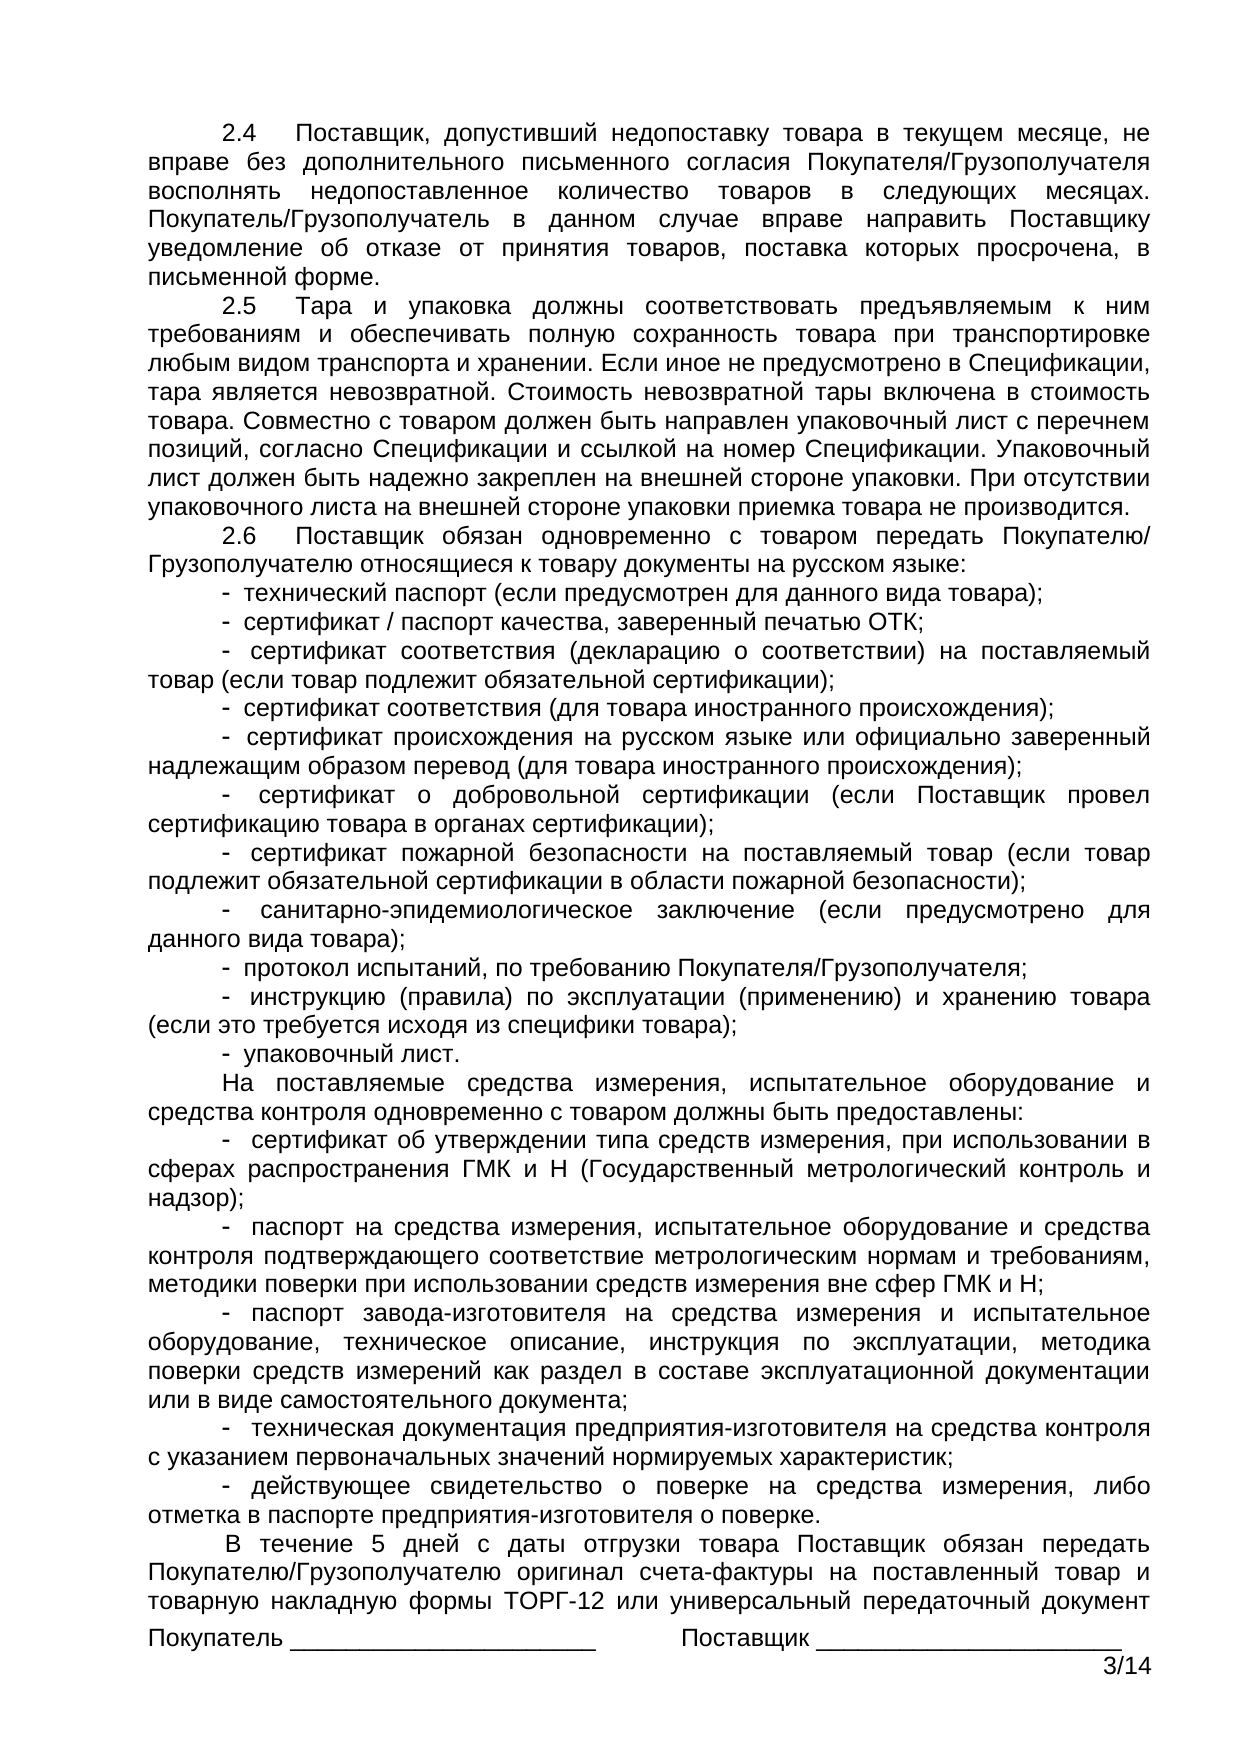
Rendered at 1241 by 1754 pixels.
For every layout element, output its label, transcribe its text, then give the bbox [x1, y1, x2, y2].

list сертификат о добровольной сертификации (если Поставщик провел сертификацию товара в органах сертификации); [148, 780, 1152, 837]
list сертификат об утверждении типа средств измерения, при использовании в сферах распространения ГМК и Н (Государственный метрологический контроль и надзор); [148, 1126, 1152, 1212]
list паспорт на средства измерения, испытательное оборудование и средства контроля подтверждающего соответствие метрологическим нормам и требованиям, методики поверки при использовании средств измерения вне сфер ГМК и Н; [148, 1212, 1152, 1298]
list упаковочный лист. [148, 1039, 1152, 1068]
list технический паспорт (если предусмотрен для данного вида товара); [148, 578, 1152, 607]
list техническая документация предприятия-изготовителя на средства контроля с указанием первоначальных значений нормируемых характеристик; [148, 1413, 1152, 1471]
list Тара и упаковка должны соответствовать предъявляемым к ним требованиям и обеспечивать полную сохранность товара при транспортировке любым видом транспорта и хранении. Если иное не предусмотрено в Спецификации, тара является невозвратной. Стоимость невозвратной тары включена в стоимость товара. Совместно с товаром должен быть направлен упаковочный лист с перечнем позиций, согласно Спецификации и ссылкой на номер Спецификации. Упаковочный лист должен быть надежно закреплен на внешней стороне упаковки. При отсутствии упаковочного листа на внешней стороне упаковки приемка товара не производится. [148, 291, 1152, 521]
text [148, 1528, 1152, 1615]
list санитарно-эпидемиологическое заключение (если предусмотрено для данного вида товара); [148, 895, 1152, 953]
list сертификат соответствия (декларацию о соответствии) на поставляемый товар (если товар подлежит обязательной сертификации); [148, 636, 1152, 693]
text На поставляемые средства измерения, испытательное оборудование и средства контроля одновременно с товаром должны быть предоставлены: [148, 1068, 1152, 1126]
list Поставщик, допустивший недопоставку товара в текущем месяце, не вправе без дополнительного письменного согласия Покупателя/Грузополучателя восполнять недопоставленное количество товаров в следующих месяцах. Покупатель/Грузополучатель в данном случае вправе направить Поставщику уведомление об отказе от принятия товаров, поставка которых просрочена, в письменной форме. [148, 118, 1152, 291]
list протокол испытаний, по требованию Покупателя/Грузополучателя; [148, 953, 1152, 982]
list сертификат соответствия (для товара иностранного происхождения); [148, 693, 1152, 722]
list сертификат происхождения на русском языке или официально заверенный надлежащим образом перевод (для товара иностранного происхождения); [148, 722, 1152, 780]
list действующее свидетельство о поверке на средства измерения, либо отметка в паспорте предприятия-изготовителя о поверке. [148, 1471, 1152, 1528]
list Поставщик обязан одновременно с товаром передать Покупателю/ Грузополучателю относящиеся к товару документы на русском языке: [148, 521, 1152, 578]
list сертификат пожарной безопасности на поставляемый товар (если товар подлежит обязательной сертификации в области пожарной безопасности); [148, 837, 1152, 895]
list инструкцию (правила) по эксплуатации (применению) и хранению товара (если это требуется исходя из специфики товара); [148, 982, 1152, 1039]
list паспорт завода-изготовителя на средства измерения и испытательное оборудование, техническое описание, инструкция по эксплуатации, методика поверки средств измерений как раздел в составе эксплуатационной документации или в виде самостоятельного документа; [148, 1298, 1152, 1413]
list сертификат / паспорт качества, заверенный печатью ОТК; [148, 607, 1152, 636]
